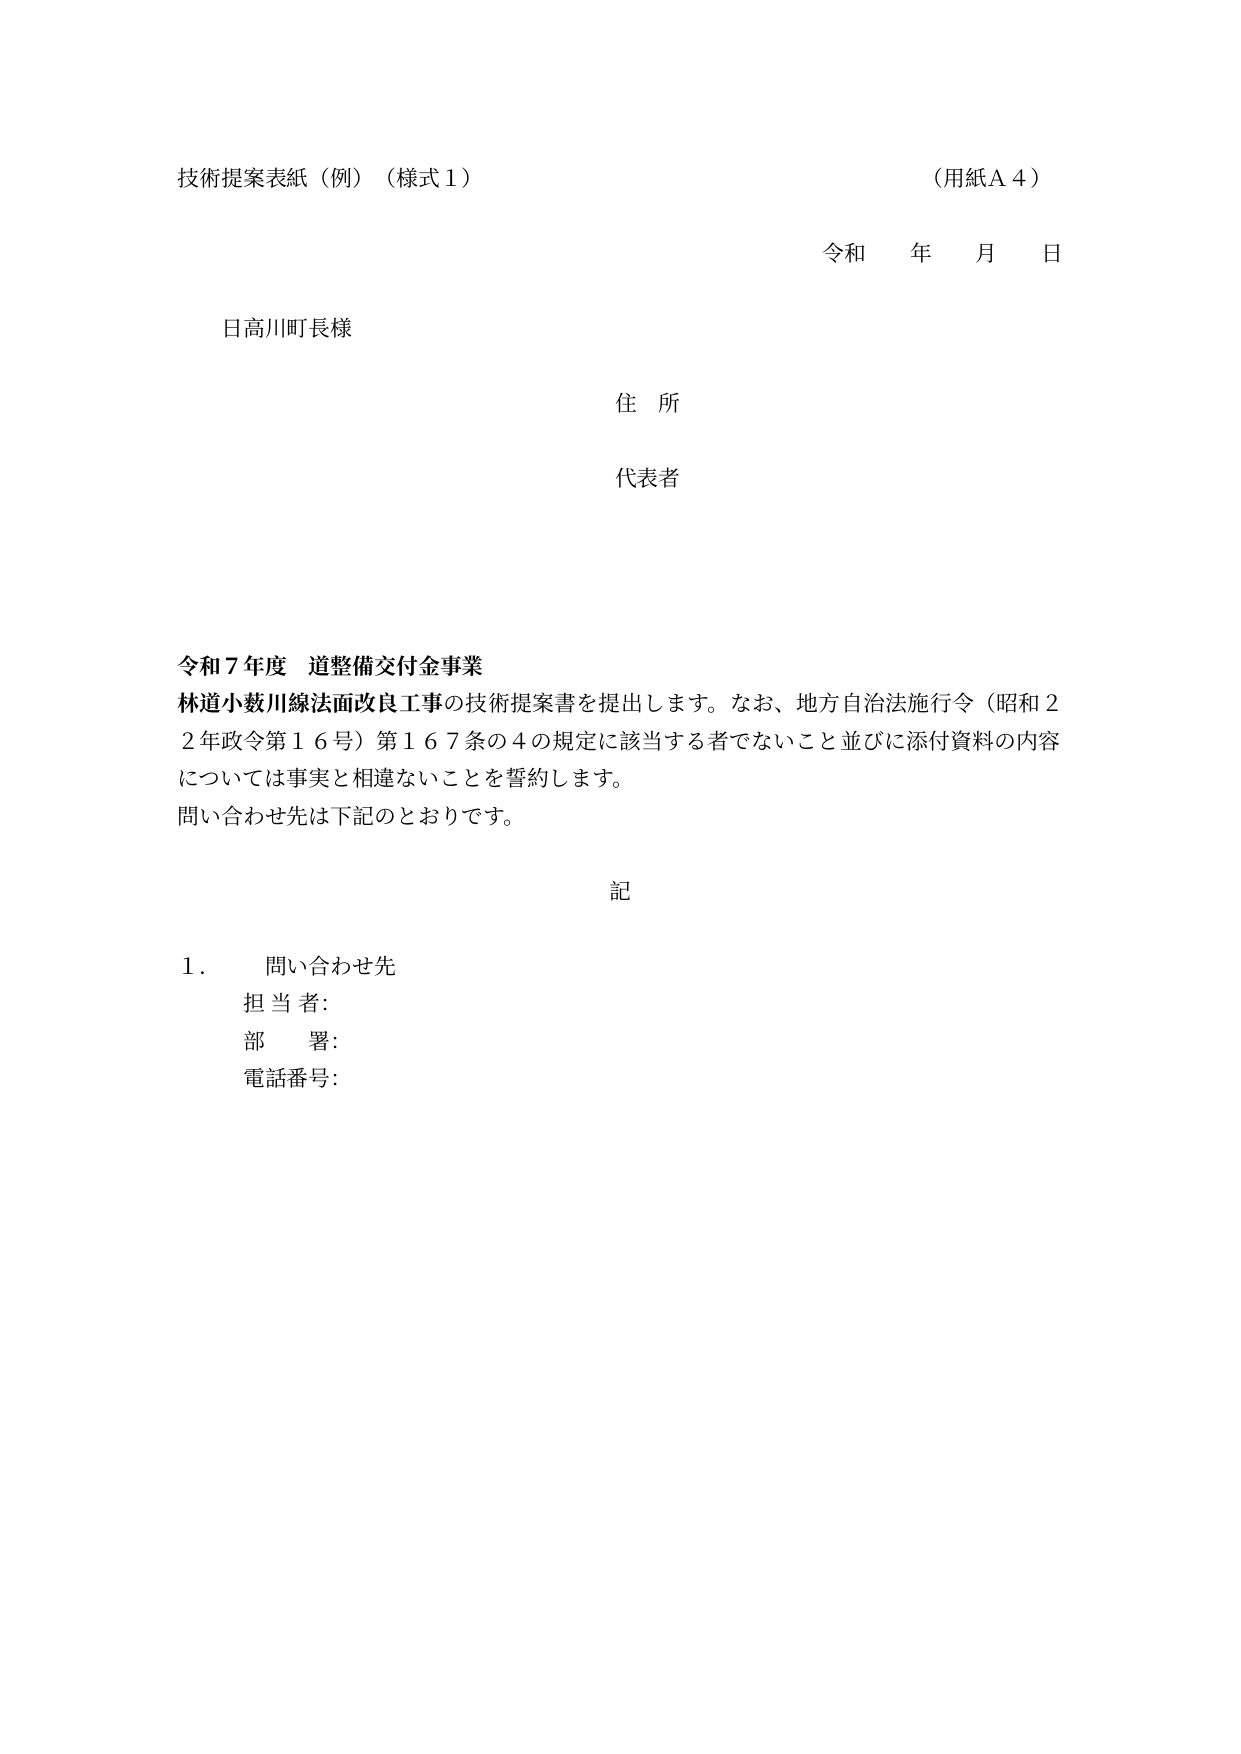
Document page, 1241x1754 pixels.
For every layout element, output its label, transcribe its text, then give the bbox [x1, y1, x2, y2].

text 林道小薮川線法面改良工事の技術提案書を提出します。なお、地方自治法施行令（昭和２２年政令第１６号）第１６７条の４の規定に該当する者でないこと並びに添付資料の内容については事実と相違ないことを誓約します。 [177, 683, 1063, 796]
text 日高川町長様 [221, 308, 1063, 346]
text 令和 年 月 日 [177, 233, 1063, 271]
text 電話番号： [177, 1058, 1063, 1096]
list 問い合わせ先 [177, 946, 1063, 983]
text 令和７年度 道整備交付金事業 [177, 646, 1063, 683]
text 記 [177, 871, 1063, 908]
text 技術提案表紙（例）（様式１） （用紙Ａ４） [177, 158, 1063, 196]
text 問い合わせ先は下記のとおりです。 [177, 796, 1063, 833]
text 代表者 [177, 458, 1063, 496]
text 住 所 [177, 383, 1063, 421]
text 部 署： [177, 1021, 1063, 1058]
text 担 当 者： [177, 983, 1063, 1021]
